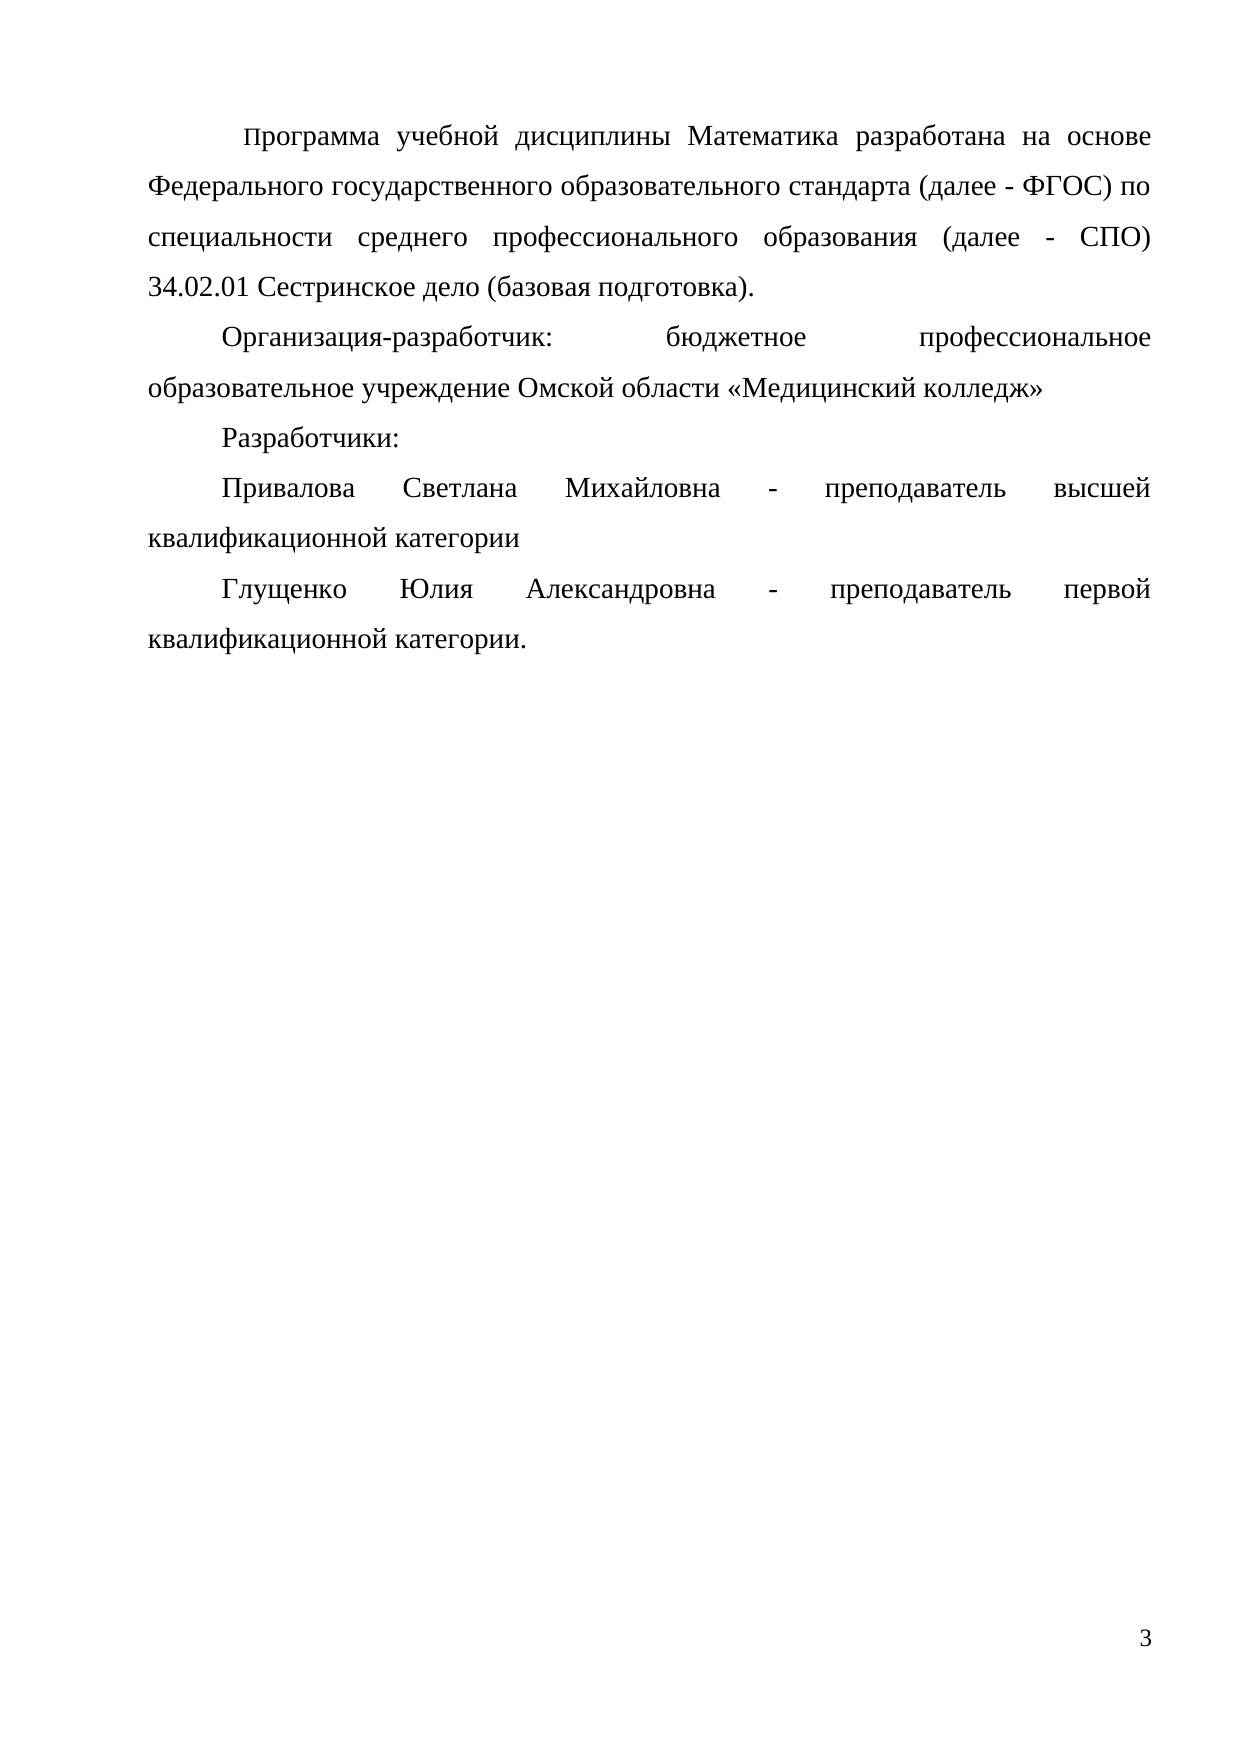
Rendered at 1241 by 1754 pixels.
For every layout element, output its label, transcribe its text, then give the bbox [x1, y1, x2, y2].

text Глущенко Юлия Александровна - преподаватель первой квалификационной категории. [148, 571, 1152, 655]
text Разработчики: [148, 420, 1152, 453]
text Организация-разработчик: бюджетное профессиональное образовательное учреждение Омской области «Медицинский колледж» [148, 319, 1152, 403]
text Программа учебной дисциплины Математика разработана на основе Федерального государственного образовательного стандарта (далее - ФГОС) по специальности среднего профессионального образования (далее - СПО) 34.02.01 Сестринское дело (базовая подготовка). [148, 118, 1152, 303]
text Привалова Светлана Михайловна - преподаватель высшей квалификационной категории [148, 470, 1152, 554]
